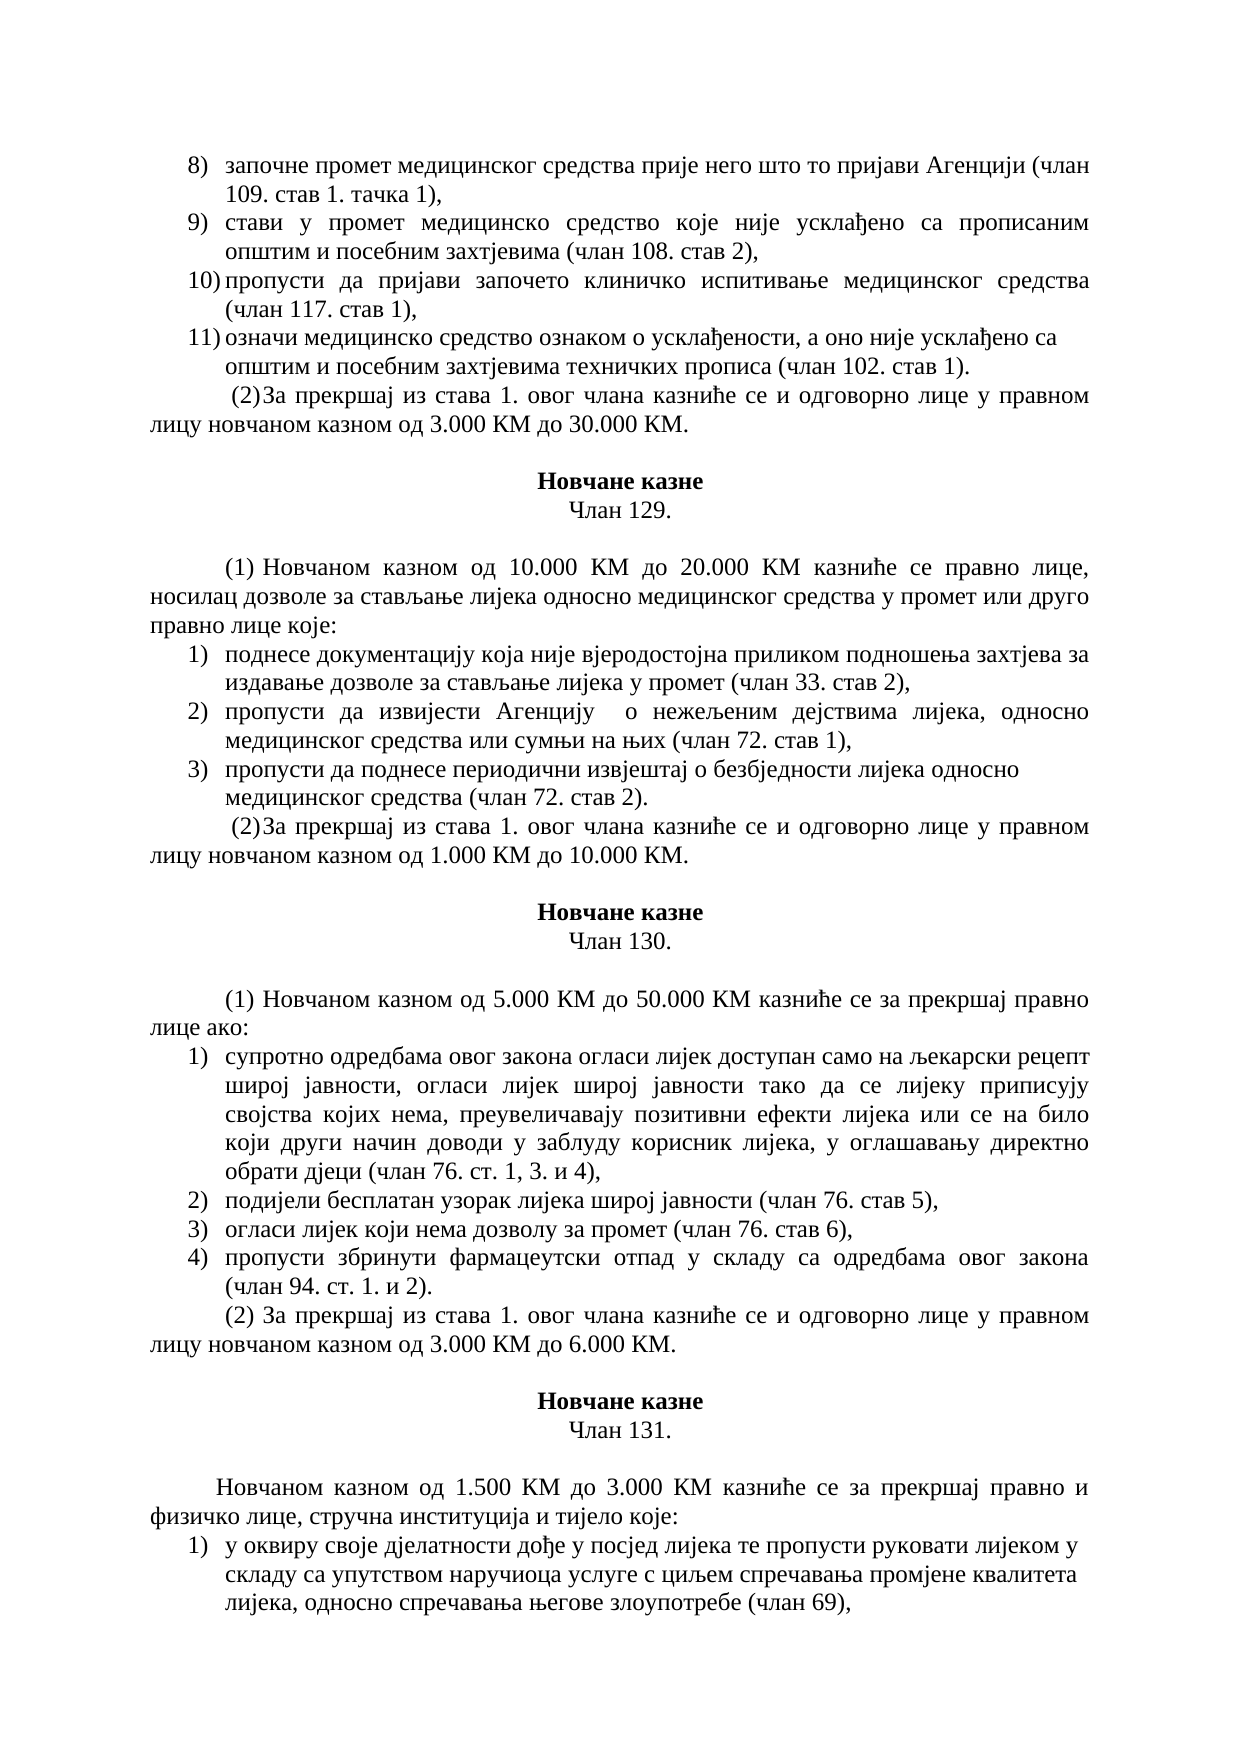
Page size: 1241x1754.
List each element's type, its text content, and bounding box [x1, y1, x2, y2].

list стави у промет медицинско средство које није усклађено са прописаним општим и посебним захтјевима (члан 108. став 2), [187, 207, 1090, 265]
text (2) За прекршај из става 1. овог члана казниће се и одговорно лице у правном лицу новчаном казном од 3.000 КМ до 30.000 КМ. [150, 380, 1090, 437]
list пропусти збринути фармацеутски отпад у складу са одредбама овог закона (члан 94. ст. 1. и 2). [187, 1242, 1090, 1300]
list започне промет медицинског средства прије него што то пријави Агенцији (члан 109. став 1. тачка 1), [187, 150, 1090, 207]
text Члан 129. [150, 495, 1090, 524]
list у оквиру своје дјелатности дође у посјед лијека те пропусти руковати лијеком у складу са упутством наручиоца услуге с циљем спречавања промјене квалитета лијека, односно спречавања његове злоупотребе (члан 69), [187, 1530, 1090, 1616]
text Новчане казне [150, 466, 1090, 495]
list огласи лијек који нема дозволу за промет (члан 76. став 6), [187, 1214, 1090, 1242]
list супротно одредбама овог закона огласи лијек доступан само на љекарски рецепт широј јавности, огласи лијек широј јавности тако да се лијеку приписују својства којих нема, преувеличавају позитивни ефекти лијека или се на било који други начин доводи у заблуду корисник лијека, у оглашавању директно обрати дјеци (члан 76. ст. 1, 3. и 4), [187, 1041, 1090, 1185]
list пропусти да извијести Агенцију о нежељеним дејствима лијека, односно медицинског средства или сумњи на њих (члан 72. став 1), [187, 696, 1090, 754]
text (2) За прекршај из става 1. овог члана казниће се и одговорно лице у правном лицу новчаном казном од 3.000 КМ до 6.000 КМ. [150, 1300, 1090, 1357]
list пропусти да пријави започето клиничко испитивање медицинског средства (члан 117. став 1), [187, 265, 1090, 322]
text (1) Новчаном казном од 10.000 КМ до 20.000 КМ казниће се правно лице, носилац дозволе за стављање лијека односно медицинског средства у промет или друго правно лице које: [150, 552, 1090, 639]
text Члан 130. [150, 926, 1090, 955]
list подијели бесплатан узорак лијека широј јавности (члан 76. став 5), [187, 1185, 1090, 1214]
list поднесе документацију која није вјеродостојна приликом подношења захтјева за издавање дозволе за стављање лијека у промет (члан 33. став 2), [187, 639, 1090, 696]
text Новчане казне [150, 1386, 1090, 1415]
text (2) За прекршај из става 1. овог члана казниће се и одговорно лице у правном лицу новчаном казном од 1.000 КМ до 10.000 КМ. [150, 811, 1090, 869]
text Новчане казне [150, 897, 1090, 926]
list означи медицинско средство ознаком о усклађености, а оно није усклађено са општим и посебним захтјевима техничких прописа (члан 102. став 1). [187, 322, 1090, 380]
text Новчаном казном од 1.500 КМ до 3.000 КМ казниће се за прекршај правно и физичко лице, стручна институција и тијело које: [150, 1472, 1090, 1530]
text Члан 131. [150, 1415, 1090, 1444]
text (1) Новчаном казном од 5.000 КМ до 50.000 КМ казниће се за прекршај правно лице ако: [150, 984, 1090, 1041]
list пропусти да поднесе периодични извјештај о безбједности лијека односно медицинског средства (члан 72. став 2). [187, 754, 1090, 811]
